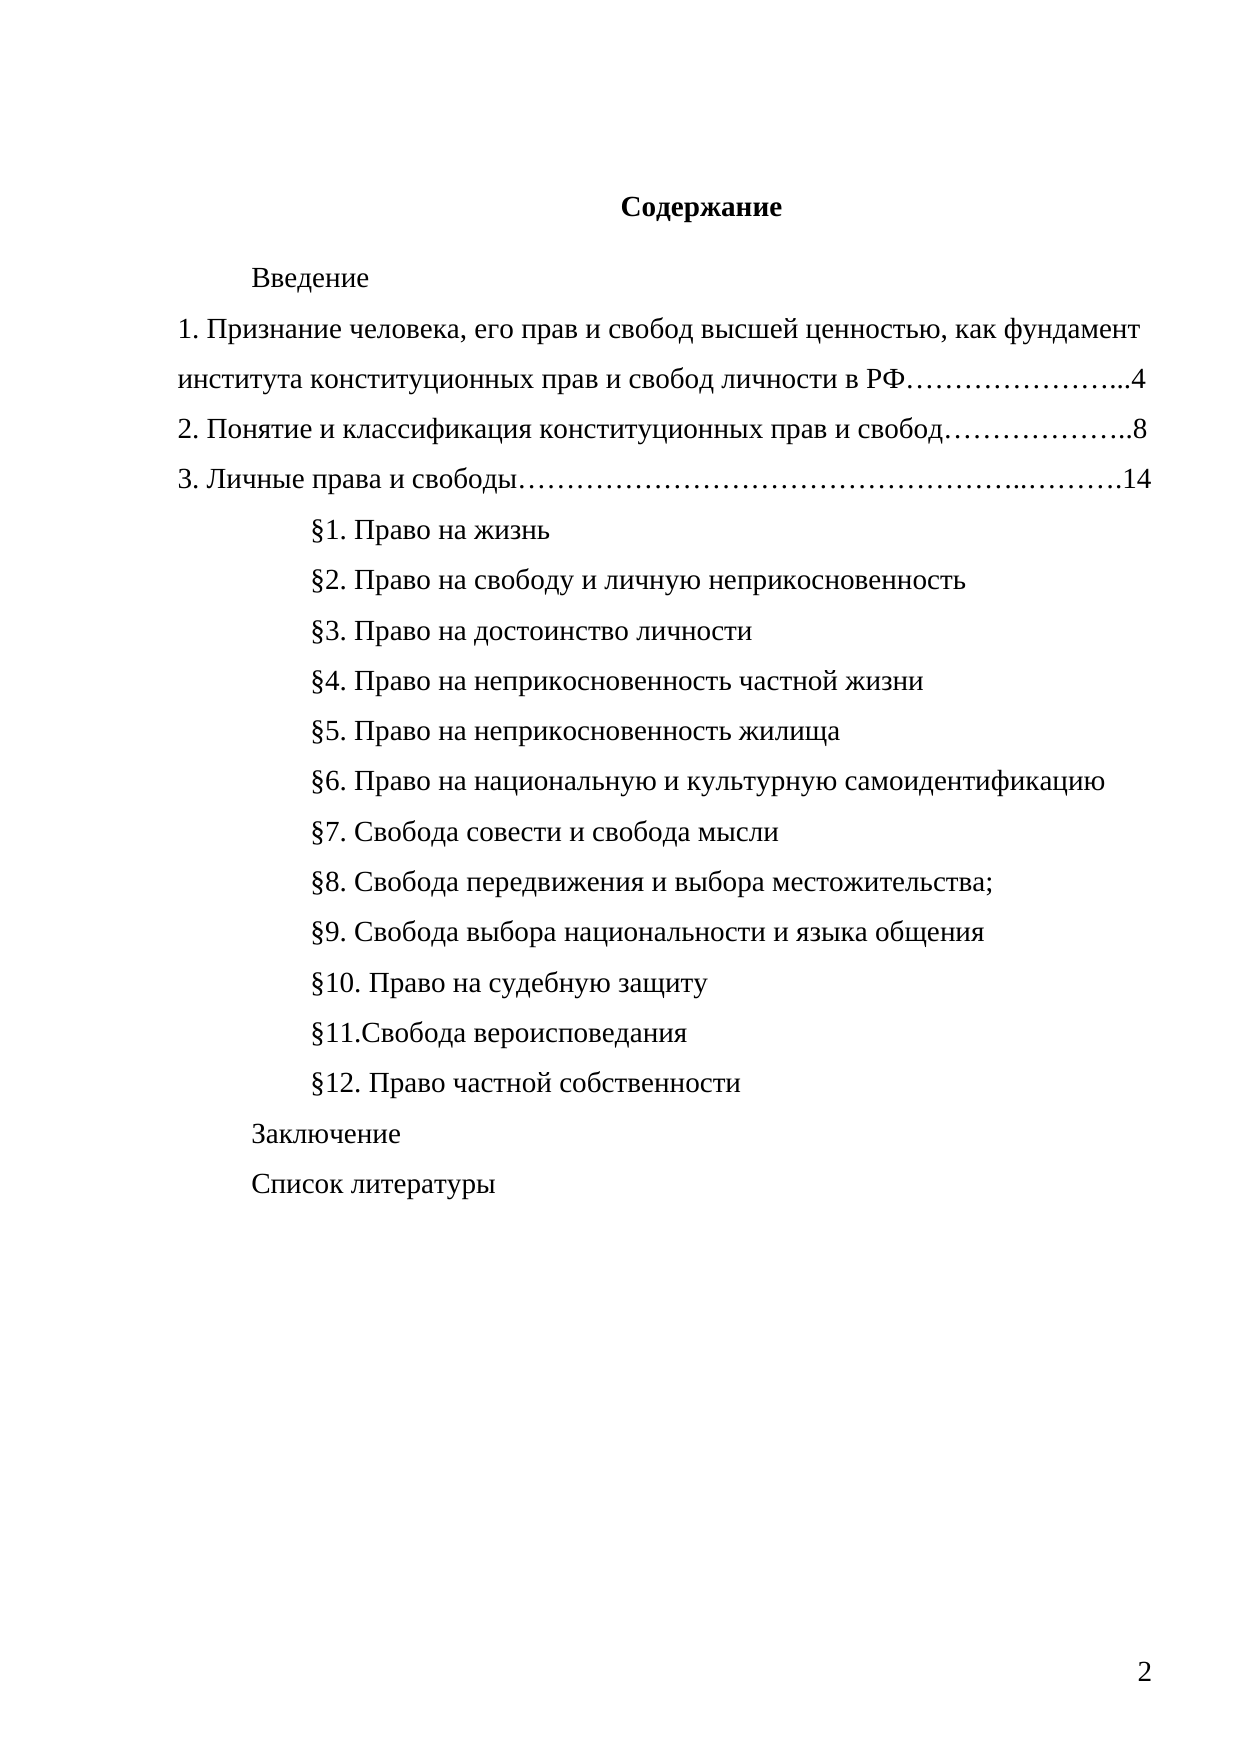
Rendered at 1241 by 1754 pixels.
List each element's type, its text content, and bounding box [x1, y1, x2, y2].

text §7. Свобода совести и свобода мысли [236, 814, 1152, 847]
text §5. Право на неприкосновенность жилища [236, 713, 1152, 747]
text §10. Право на судебную защиту [236, 965, 1152, 998]
text §4. Право на неприкосновенность частной жизни [236, 663, 1152, 696]
text Заключение [177, 1116, 1152, 1149]
text §2. Право на свободу и личную неприкосновенность [236, 562, 1152, 596]
text §11.Свобода вероисповедания [236, 1015, 1152, 1049]
text 3. Личные права и свободы……………………………………………..……….14 [177, 462, 1152, 495]
text Список литературы [177, 1166, 1152, 1199]
text §6. Право на национальную и культурную самоидентификацию [236, 763, 1152, 797]
text 1. Признание человека, его прав и свобод высшей ценностью, как фундамент института конституционных прав и свобод личности в РФ…………………...4 [177, 311, 1152, 394]
text Содержание [177, 189, 1152, 223]
text §3. Право на достоинство личности [236, 613, 1152, 646]
text Введение [177, 260, 1152, 294]
text §1. Право на жизнь [236, 512, 1152, 546]
text 2. Понятие и классификация конституционных прав и свобод………………..8 [177, 411, 1152, 445]
text §9. Свобода выбора национальности и языка общения [236, 914, 1152, 948]
text §12. Право частной собственности [236, 1065, 1152, 1099]
text §8. Свобода передвижения и выбора местожительства; [236, 864, 1152, 898]
